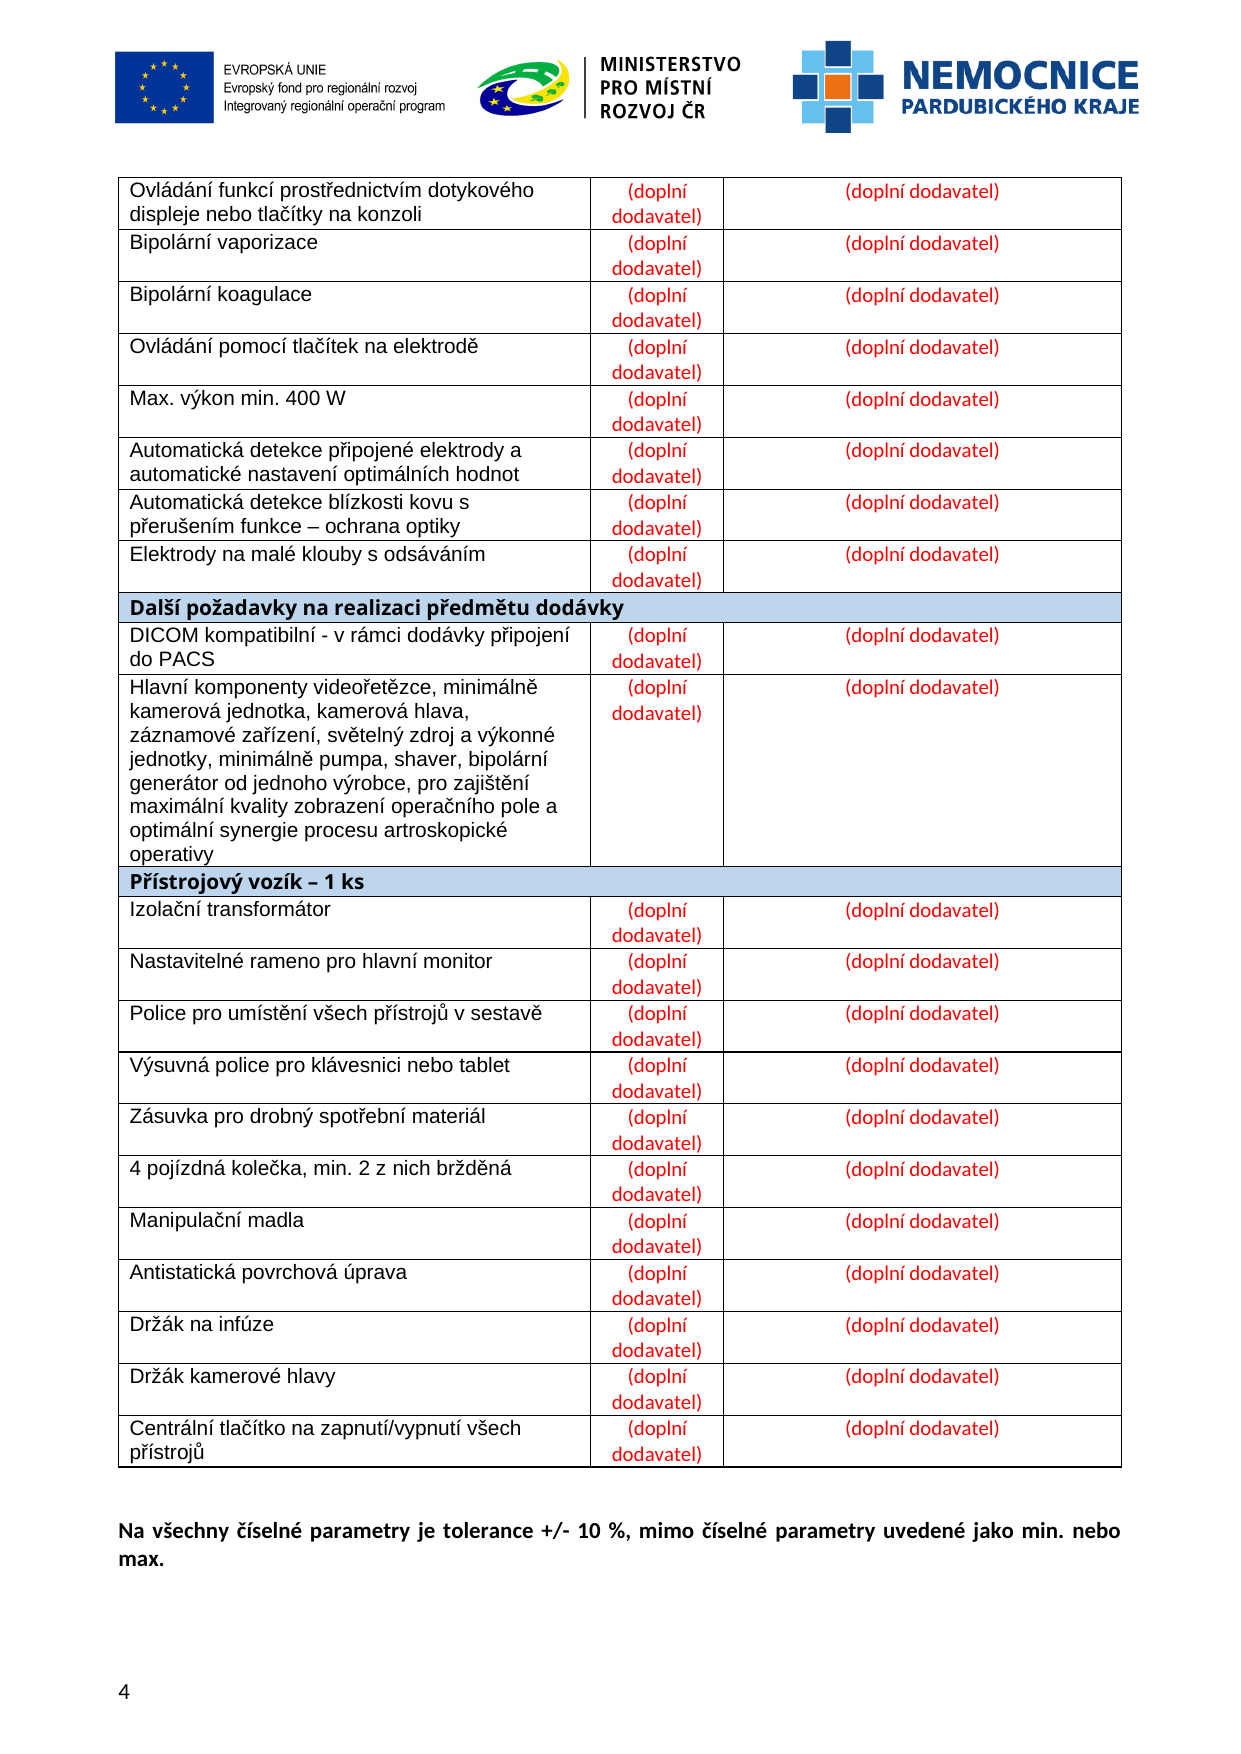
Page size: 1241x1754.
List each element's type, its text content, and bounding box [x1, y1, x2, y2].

table_cell Police pro umístění všech přístrojů v sestavě [119, 1001, 590, 1051]
table_cell (doplní dodavatel) [591, 1104, 723, 1155]
table_cell Další požadavky na realizaci předmětu dodávky [119, 593, 1121, 622]
table_cell (doplní dodavatel) [591, 1312, 723, 1363]
table_cell (doplní dodavatel) [724, 897, 1121, 948]
table_cell Antistatická povrchová úprava [119, 1260, 590, 1311]
table_cell (doplní dodavatel) [591, 949, 723, 999]
picture [93, 27, 762, 147]
table_cell (doplní dodavatel) [591, 1156, 723, 1207]
table_cell Bipolární koagulace [119, 282, 590, 333]
table_cell Nastavitelné rameno pro hlavní monitor [119, 949, 590, 999]
table_cell (doplní dodavatel) [724, 623, 1121, 673]
table_cell (doplní dodavatel) [591, 334, 723, 385]
table_cell (doplní dodavatel) [724, 386, 1121, 437]
table_cell (doplní dodavatel) [591, 282, 723, 333]
table_cell Manipulační madla [119, 1208, 590, 1259]
table_cell (doplní dodavatel) [724, 490, 1121, 540]
table_cell (doplní dodavatel) [724, 438, 1121, 488]
table_cell (doplní dodavatel) [724, 282, 1121, 333]
table_cell (doplní dodavatel) [724, 1001, 1121, 1051]
text Na všechny číselné parametry je tolerance +/- 10 %, mimo číselné parametry uvedené jako min. nebo max. [118, 1516, 1122, 1572]
table_cell Elektrody na malé klouby s odsáváním [119, 541, 590, 592]
table_cell (doplní dodavatel) [724, 1312, 1121, 1363]
table_cell Bipolární vaporizace [119, 230, 590, 281]
table_cell Přístrojový vozík – 1 ks [119, 867, 1121, 896]
table_cell DICOM kompatibilní - v rámci dodávky připojení do PACS [119, 623, 590, 673]
table_cell (doplní dodavatel) [591, 1053, 723, 1103]
table_cell (doplní dodavatel) [724, 178, 1121, 229]
table_cell (doplní dodavatel) [724, 1416, 1121, 1466]
table_cell Centrální tlačítko na zapnutí/vypnutí všech přístrojů [119, 1416, 590, 1466]
table_cell (doplní dodavatel) [591, 230, 723, 281]
table_cell (doplní dodavatel) [724, 541, 1121, 592]
table_cell Izolační transformátor [119, 897, 590, 948]
table_cell Zásuvka pro drobný spotřební materiál [119, 1104, 590, 1155]
table_cell Držák kamerové hlavy [119, 1364, 590, 1414]
table_cell (doplní dodavatel) [591, 178, 723, 229]
table_cell (doplní dodavatel) [591, 1416, 723, 1466]
table_cell Držák na infúze [119, 1312, 590, 1363]
table_cell 4 pojízdná kolečka, min. 2 z nich bržděná [119, 1156, 590, 1207]
table_cell Výsuvná police pro klávesnici nebo tablet [119, 1053, 590, 1103]
table_cell (doplní dodavatel) [591, 623, 723, 673]
table_cell (doplní dodavatel) [724, 230, 1121, 281]
table_cell (doplní dodavatel) [724, 1053, 1121, 1103]
table_cell (doplní dodavatel) [591, 1260, 723, 1311]
table_cell (doplní dodavatel) [591, 438, 723, 488]
table_cell (doplní dodavatel) [724, 949, 1121, 999]
picture [791, 39, 1139, 134]
table_cell (doplní dodavatel) [724, 1156, 1121, 1207]
table_cell (doplní dodavatel) [724, 675, 1121, 866]
table_cell (doplní dodavatel) [591, 1001, 723, 1051]
table_cell Automatická detekce připojené elektrody a automatické nastavení optimálních hodnot [119, 438, 590, 488]
table_cell (doplní dodavatel) [724, 334, 1121, 385]
table_cell (doplní dodavatel) [724, 1260, 1121, 1311]
table_cell Max. výkon min. 400 W [119, 386, 590, 437]
table_cell (doplní dodavatel) [591, 541, 723, 592]
table_cell (doplní dodavatel) [724, 1104, 1121, 1155]
table_cell Automatická detekce blízkosti kovu s přerušením funkce – ochrana optiky [119, 490, 590, 540]
table_cell Ovládání funkcí prostřednictvím dotykového displeje nebo tlačítky na konzoli [119, 178, 590, 229]
table_cell (doplní dodavatel) [724, 1208, 1121, 1259]
table_cell (doplní dodavatel) [591, 1364, 723, 1414]
table_cell (doplní dodavatel) [591, 386, 723, 437]
table_cell (doplní dodavatel) [591, 490, 723, 540]
table_cell Ovládání pomocí tlačítek na elektrodě [119, 334, 590, 385]
table_cell (doplní dodavatel) [591, 675, 723, 866]
table_cell (doplní dodavatel) [591, 1208, 723, 1259]
table_cell Hlavní komponenty videořetězce, minimálně kamerová jednotka, kamerová hlava, záznamové zařízení, světelný zdroj a výkonné jednotky, minimálně pumpa, shaver, bipolární generátor od jednoho výrobce, pro zajištění maximální kvality zobrazení operačního pole a optimální synergie procesu artroskopické operativy [119, 675, 590, 866]
table_cell (doplní dodavatel) [591, 897, 723, 948]
table_cell (doplní dodavatel) [724, 1364, 1121, 1414]
